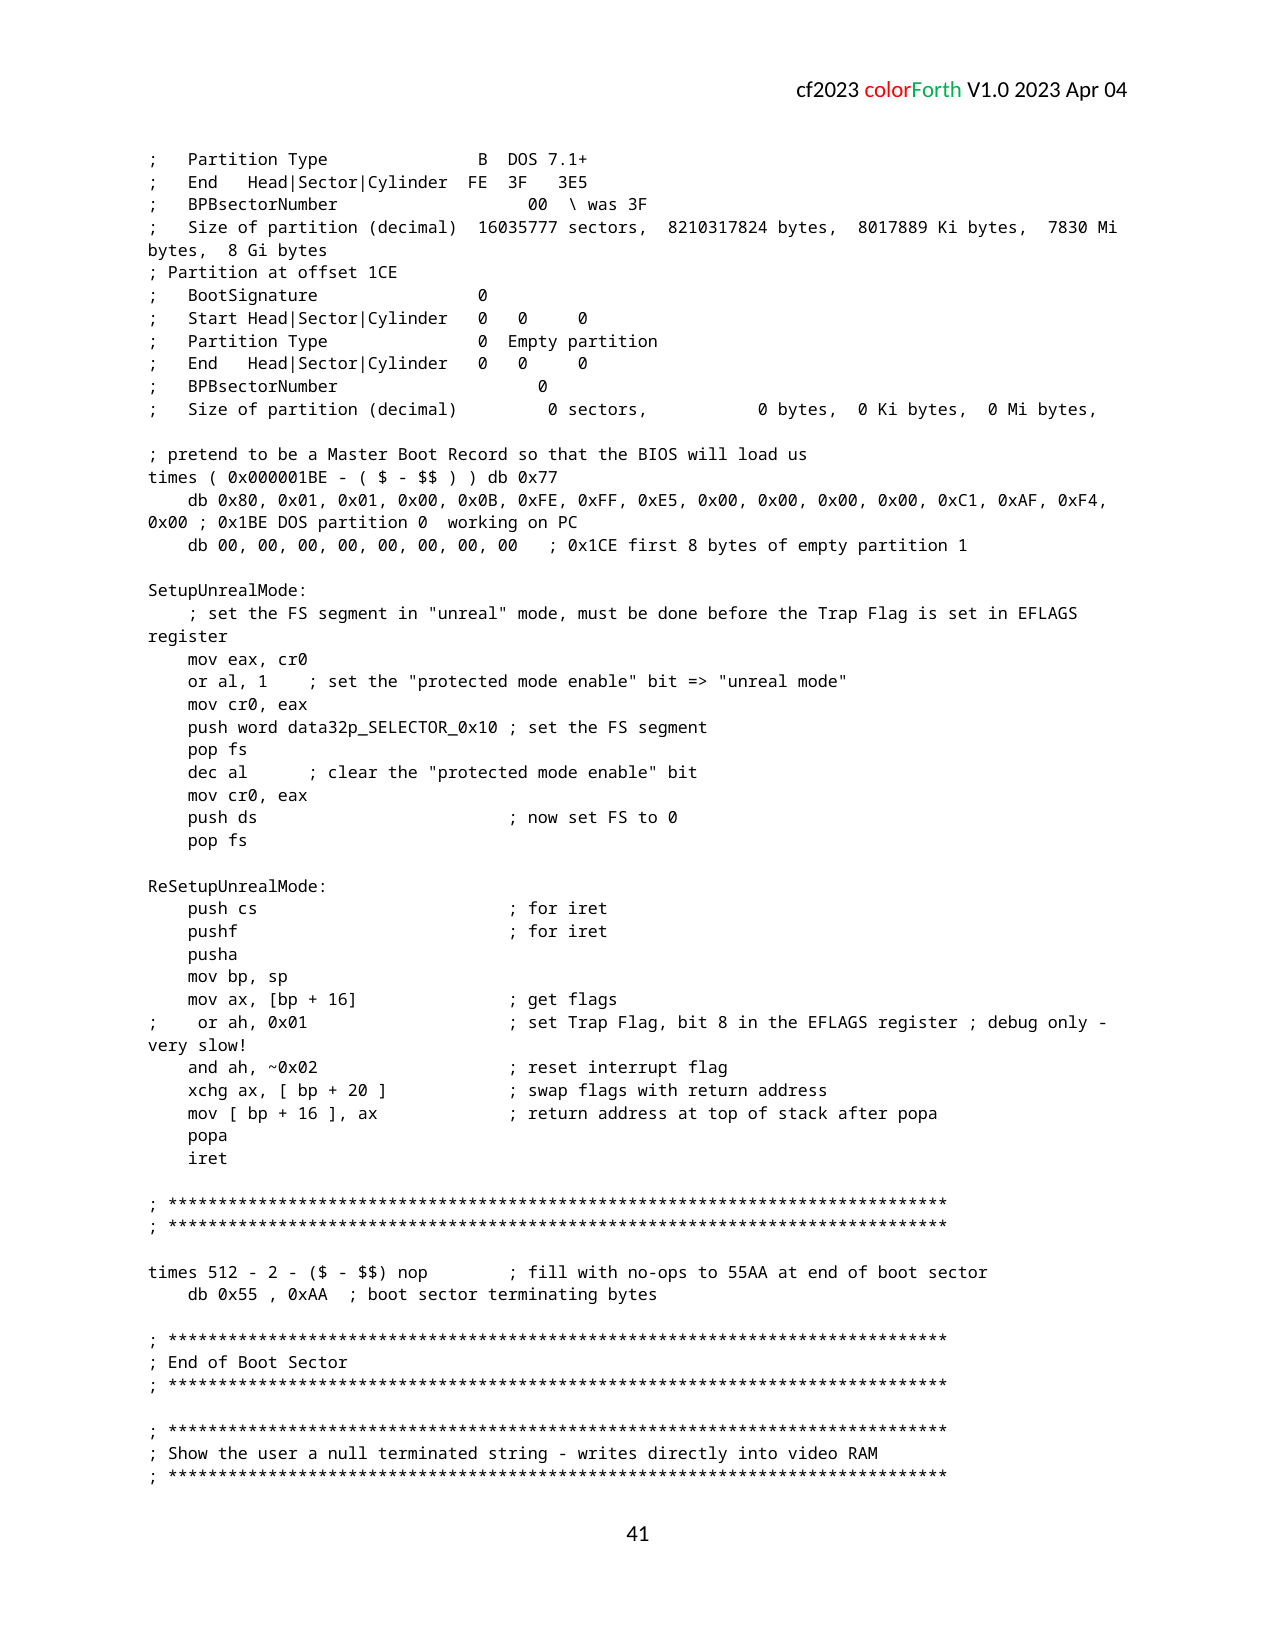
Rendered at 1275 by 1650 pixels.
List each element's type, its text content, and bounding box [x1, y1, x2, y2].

text iret [148, 1147, 1127, 1169]
text ; Partition Type 0 Empty partition [148, 329, 1127, 352]
text pop fs [148, 738, 1127, 761]
text ; End of Boot Sector [148, 1351, 1127, 1374]
text ; BPBsectorNumber 00 \ was 3F [148, 193, 1127, 216]
text ; Size of partition (decimal) 0 sectors, 0 bytes, 0 Ki bytes, 0 Mi bytes, [148, 397, 1127, 420]
text SetupUnrealMode: [148, 579, 1127, 602]
text ; ****************************************************************************** [148, 1192, 1127, 1215]
text times ( 0x000001BE - ( $ - $$ ) ) db 0x77 [148, 466, 1127, 488]
text xchg ax, [ bp + 20 ] ; swap flags with return address [148, 1079, 1127, 1101]
text pop fs [148, 829, 1127, 852]
text ; Show the user a null terminated string - writes directly into video RAM [148, 1442, 1127, 1465]
text db 00, 00, 00, 00, 00, 00, 00, 00 ; 0x1CE first 8 bytes of empty partition 1 [148, 534, 1127, 556]
text ; Partition Type B DOS 7.1+ [148, 148, 1127, 170]
text ; BootSignature 0 [148, 284, 1127, 307]
text dec al ; clear the "protected mode enable" bit [148, 761, 1127, 783]
text ; or ah, 0x01 ; set Trap Flag, bit 8 in the EFLAGS register ; debug only - very slow! [148, 1011, 1127, 1056]
text ; End Head|Sector|Cylinder FE 3F 3E5 [148, 170, 1127, 193]
text db 0x55 , 0xAA ; boot sector terminating bytes [148, 1283, 1127, 1306]
text ; Size of partition (decimal) 16035777 sectors, 8210317824 bytes, 8017889 Ki bytes, 7830 Mi bytes, 8 Gi bytes [148, 216, 1127, 261]
text mov ax, [bp + 16] ; get flags [148, 988, 1127, 1011]
text ; ****************************************************************************** [148, 1328, 1127, 1351]
text popa [148, 1124, 1127, 1147]
text ; set the FS segment in "unreal" mode, must be done before the Trap Flag is set in EFLAGS register [148, 602, 1127, 647]
text ; ****************************************************************************** [148, 1374, 1127, 1397]
text times 512 - 2 - ($ - $$) nop ; fill with no-ops to 55AA at end of boot sector [148, 1260, 1127, 1283]
text ; ****************************************************************************** [148, 1215, 1127, 1238]
text ; Partition at offset 1CE [148, 261, 1127, 284]
text ; ****************************************************************************** [148, 1465, 1127, 1487]
text db 0x80, 0x01, 0x01, 0x00, 0x0B, 0xFE, 0xFF, 0xE5, 0x00, 0x00, 0x00, 0x00, 0xC1, 0xAF, 0xF4, 0x00 ; 0x1BE DOS partition 0 working on PC [148, 488, 1127, 534]
text mov [ bp + 16 ], ax ; return address at top of stack after popa [148, 1101, 1127, 1124]
text push cs ; for iret [148, 897, 1127, 920]
text ; pretend to be a Master Boot Record so that the BIOS will load us [148, 443, 1127, 466]
text push word data32p_SELECTOR_0x10 ; set the FS segment [148, 715, 1127, 738]
text push ds ; now set FS to 0 [148, 806, 1127, 829]
text pusha [148, 942, 1127, 965]
text mov bp, sp [148, 965, 1127, 988]
text ; BPBsectorNumber 0 [148, 375, 1127, 397]
text ; ****************************************************************************** [148, 1419, 1127, 1442]
text ReSetupUnrealMode: [148, 874, 1127, 897]
text and ah, ~0x02 ; reset interrupt flag [148, 1056, 1127, 1079]
text mov cr0, eax [148, 783, 1127, 806]
text pushf ; for iret [148, 920, 1127, 942]
text mov eax, cr0 [148, 647, 1127, 670]
text or al, 1 ; set the "protected mode enable" bit => "unreal mode" [148, 670, 1127, 693]
text ; Start Head|Sector|Cylinder 0 0 0 [148, 307, 1127, 329]
text ; End Head|Sector|Cylinder 0 0 0 [148, 352, 1127, 375]
text mov cr0, eax [148, 693, 1127, 715]
